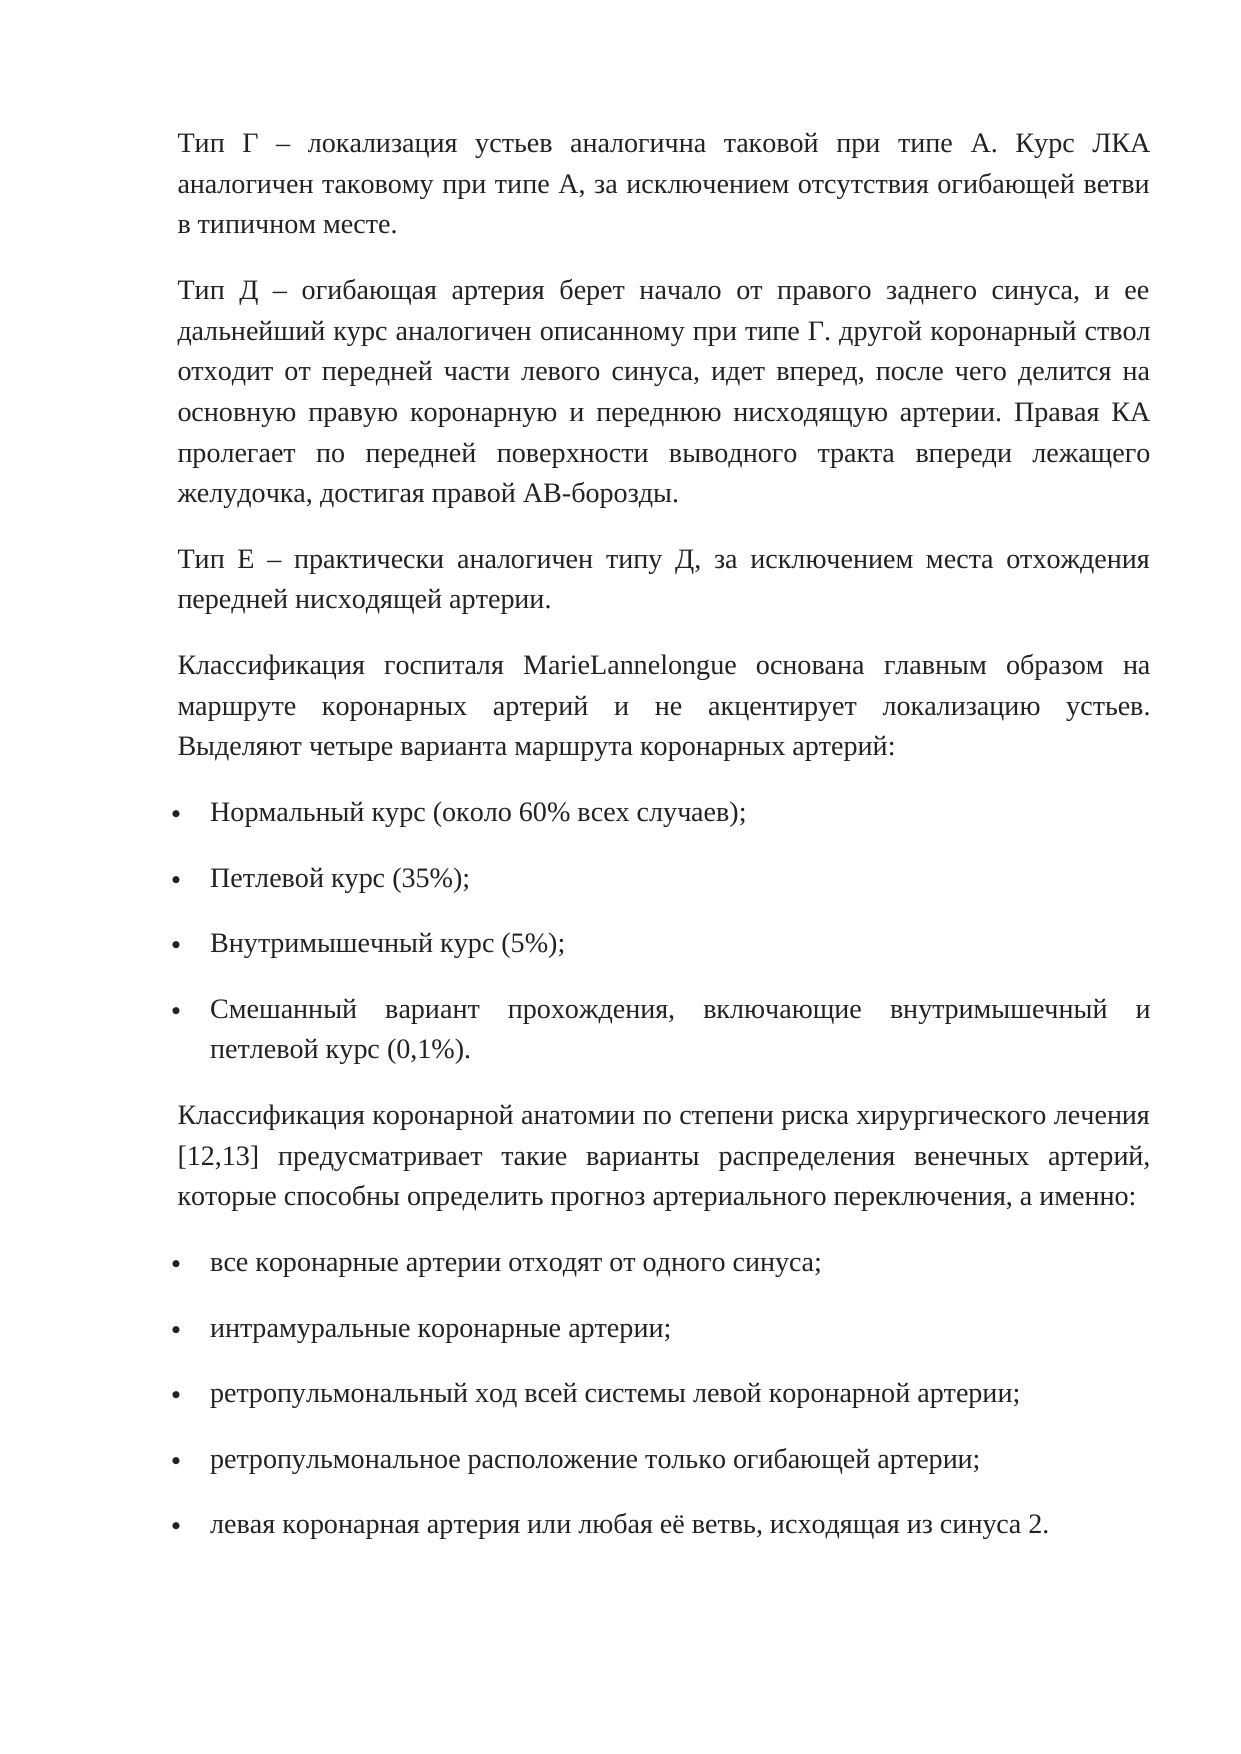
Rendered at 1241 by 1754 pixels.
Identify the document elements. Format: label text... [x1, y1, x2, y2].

text Тип Е – практически аналогичен типу Д, за исключением места отхождения передней нисходящей артерии. [177, 534, 1152, 615]
list Петлевой курс (35%); [172, 852, 1152, 893]
list ретропульмональный ход всей системы левой коронарной артерии; [172, 1368, 1152, 1409]
list Нормальный курс (около 60% всех случаев); [172, 787, 1152, 827]
text Классификация коронарной анатомии по степени риска хирургического лечения [12,13] предусматривает такие варианты распределения венечных артерий, которые способны определить прогноз артериального переключения, а именно: [177, 1090, 1152, 1212]
list Смешанный вариант прохождения, включающие внутримышечный и петлевой курс (0,1%). [172, 984, 1152, 1065]
text Тип Д – огибающая артерия берет начало от правого заднего синуса, и ее дальнейший курс аналогичен описанному при типе Г. другой коронарный ствол отходит от передней части левого синуса, идет вперед, после чего делится на основную правую коронарную и переднюю нисходящую артерии. Правая КА пролегает по передней поверхности выводного тракта впереди лежащего желудочка, достигая правой АВ-борозды. [177, 265, 1152, 509]
list ретропульмональное расположение только огибающей артерии; [172, 1434, 1152, 1474]
list все коронарные артерии отходят от одного синуса; [172, 1237, 1152, 1277]
list Внутримышечный курс (5%); [172, 918, 1152, 959]
text Тип Г – локализация устьев аналогична таковой при типе А. Курс ЛКА аналогичен таковому при типе А, за исключением отсутствия огибающей ветви в типичном месте. [177, 118, 1152, 240]
list левая коронарная артерия или любая её ветвь, исходящая из синуса 2. [172, 1499, 1152, 1540]
list интрамуральные коронарные артерии; [172, 1302, 1152, 1343]
text Классификация госпиталя MarieLannelongue основана главным образом на маршруте коронарных артерий и не акцентирует локализацию устьев. Выделяют четыре варианта маршрута коронарных артерий: [177, 640, 1152, 762]
